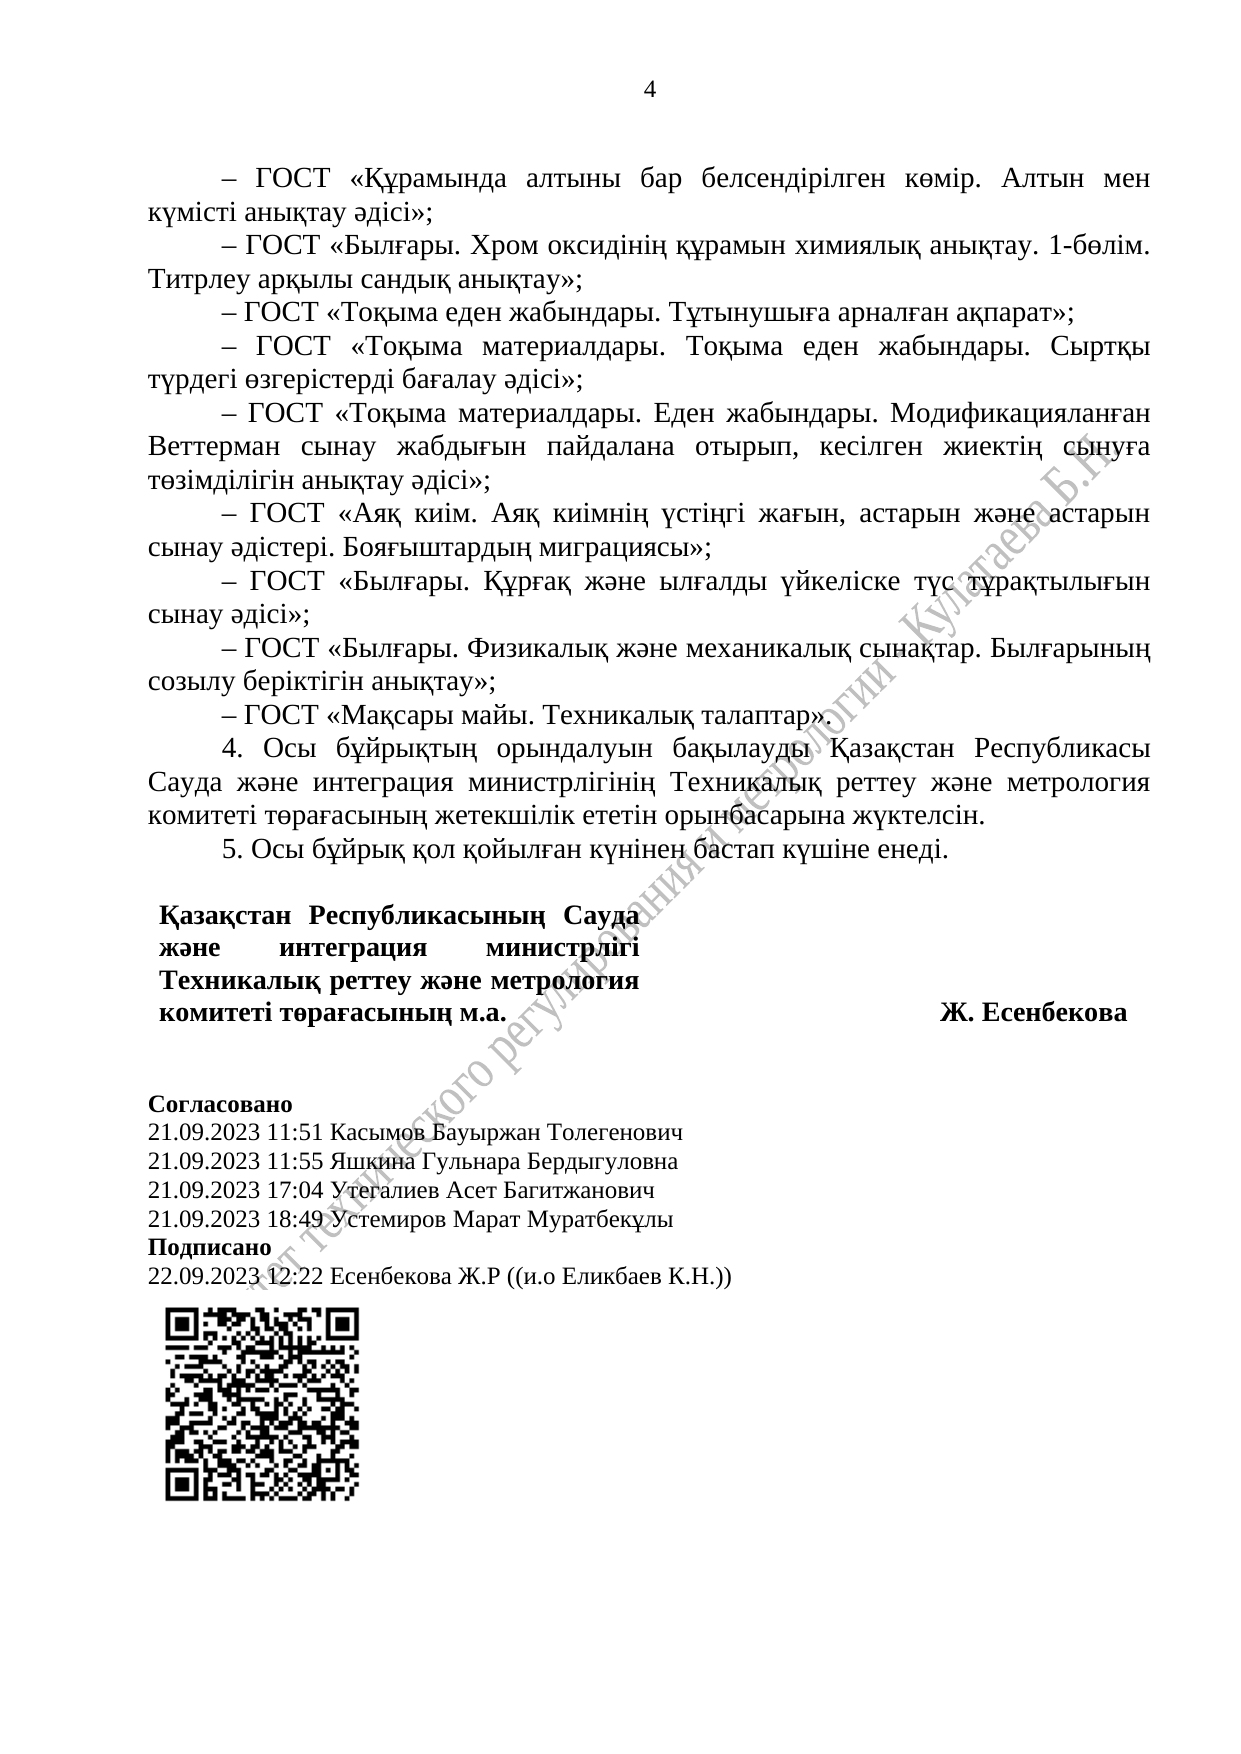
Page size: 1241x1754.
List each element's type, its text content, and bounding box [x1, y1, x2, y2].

text – ГОСТ «Аяқ киім. Аяқ киімнің үстіңгі жағын, астарын және астарын сынау әдістері. Бояғыштардың миграциясы»; [148, 496, 1152, 563]
text – ГОСТ «Былғары. Физикалық және механикалық сынақтар. Былғарының созылу беріктігін анықтау»; [148, 630, 1152, 697]
text 21.09.2023 18:49 Устемиров Марат Муратбекұлы [148, 1204, 1152, 1232]
text – ГОСТ «Тоқыма еден жабындары. Тұтынушыға арналған ақпарат»; [148, 294, 1152, 328]
picture [147, 1290, 378, 1520]
table_header Ж. Есенбекова [651, 898, 1152, 1028]
text 21.09.2023 11:55 Яшкина Гульнара Бердыгуловна [148, 1146, 1152, 1175]
text – ГОСТ «Тоқыма материалдары. Еден жабындары. Модификацияланған Веттерман сынау жабдығын пайдалана отырып, кесілген жиектің сынуға төзімділігін анықтау әдісі»; [148, 395, 1152, 496]
text Подписано [148, 1232, 1152, 1261]
text – ГОСТ «Тоқыма материалдары. Тоқыма еден жабындары. Сыртқы түрдегі өзгерістерді бағалау әдісі»; [148, 328, 1152, 395]
table_header Қазақстан Республикасының Сауда және интеграция министрлігі Техникалық реттеу және метрология комитеті төрағасының м.а. [148, 898, 651, 1028]
text – ГОСТ «Мақсары майы. Техникалық талаптар». [148, 697, 1152, 730]
text – ГОСТ «Былғары. Хром оксидінің құрамын химиялық анықтау. 1-бөлім. Титрлеу арқылы сандық анықтау»; [148, 227, 1152, 294]
text 22.09.2023 12:22 Есенбекова Ж.Р ((и.о Еликбаев К.Н.)) [148, 1261, 1152, 1290]
text Согласовано [148, 1089, 1152, 1117]
text 21.09.2023 17:04 Утегалиев Асет Багитжанович [148, 1175, 1152, 1204]
text – ГОСТ «Былғары. Құрғақ және ылғалды үйкеліске түс тұрақтылығын сынау әдісі»; [148, 563, 1152, 630]
text 5. Осы бұйрық қол қойылған күнінен бастап күшіне енеді. [148, 831, 1152, 864]
text 21.09.2023 11:51 Касымов Бауыржан Толегенович [148, 1117, 1152, 1146]
text – ГОСТ «Құрамында алтыны бар белсендірілген көмір. Алтын мен күмісті анықтау әдісі»; [148, 160, 1152, 227]
text 4. Осы бұйрықтың орындалуын бақылауды Қазақстан Республикасы Сауда және интеграция министрлігінің Техникалық реттеу және метрология комитеті төрағасының жетекшілік ететін орынбасарына жүктелсін. [148, 730, 1152, 831]
